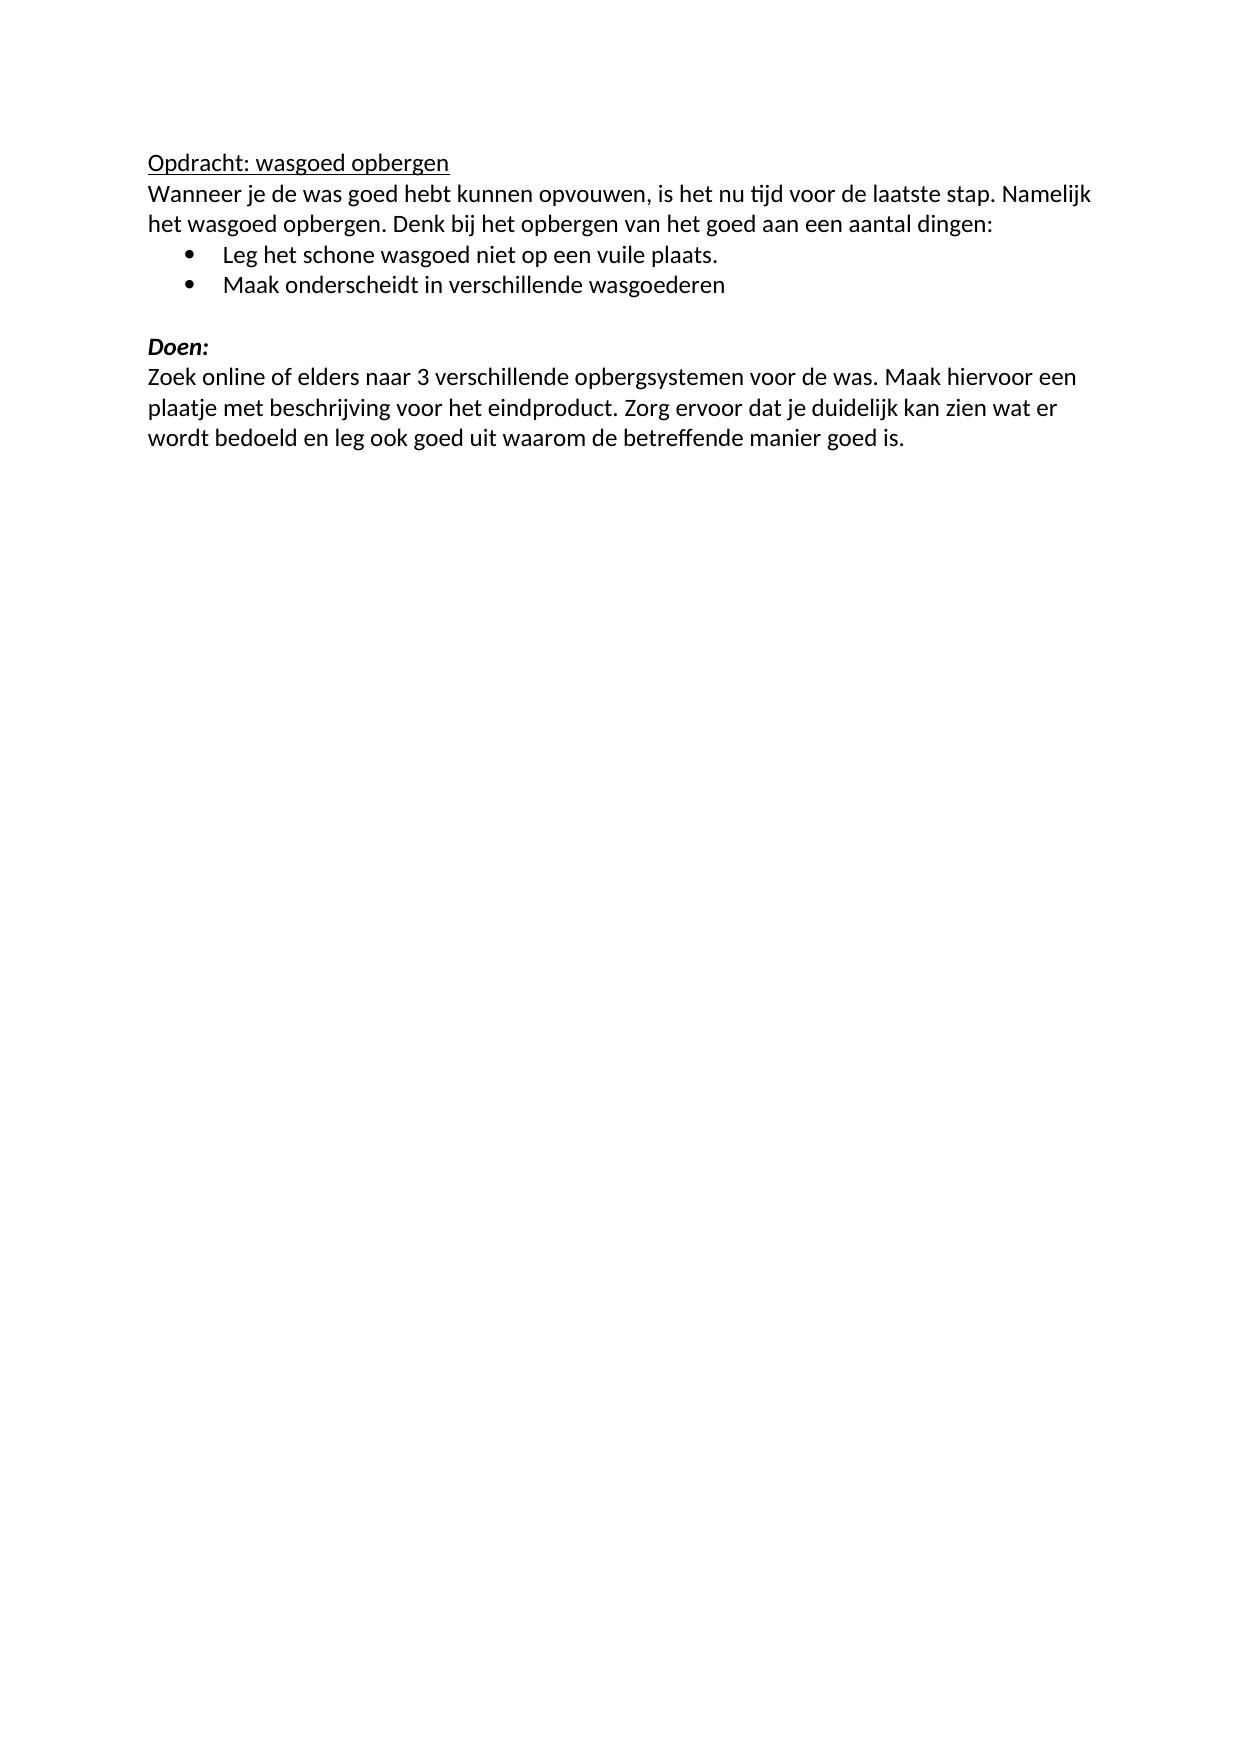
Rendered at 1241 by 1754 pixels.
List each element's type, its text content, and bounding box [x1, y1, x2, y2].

text Wanneer je de was goed hebt kunnen opvouwen, is het nu tijd voor de laatste stap. Namelijk het wasgoed opbergen. Denk bij het opbergen van het goed aan een aantal dingen: [148, 178, 1093, 239]
text Opdracht: wasgoed opbergen [148, 148, 1093, 178]
text Doen: [148, 331, 1093, 361]
list Maak onderscheidt in verschillende wasgoederen [185, 270, 1093, 300]
text Zoek online of elders naar 3 verschillende opbergsystemen voor de was. Maak hiervoor een plaatje met beschrijving voor het eindproduct. Zorg ervoor dat je duidelijk kan zien wat er wordt bedoeld en leg ook goed uit waarom de betreffende manier goed is. [148, 361, 1093, 453]
list Leg het schone wasgoed niet op een vuile plaats. [185, 239, 1093, 270]
